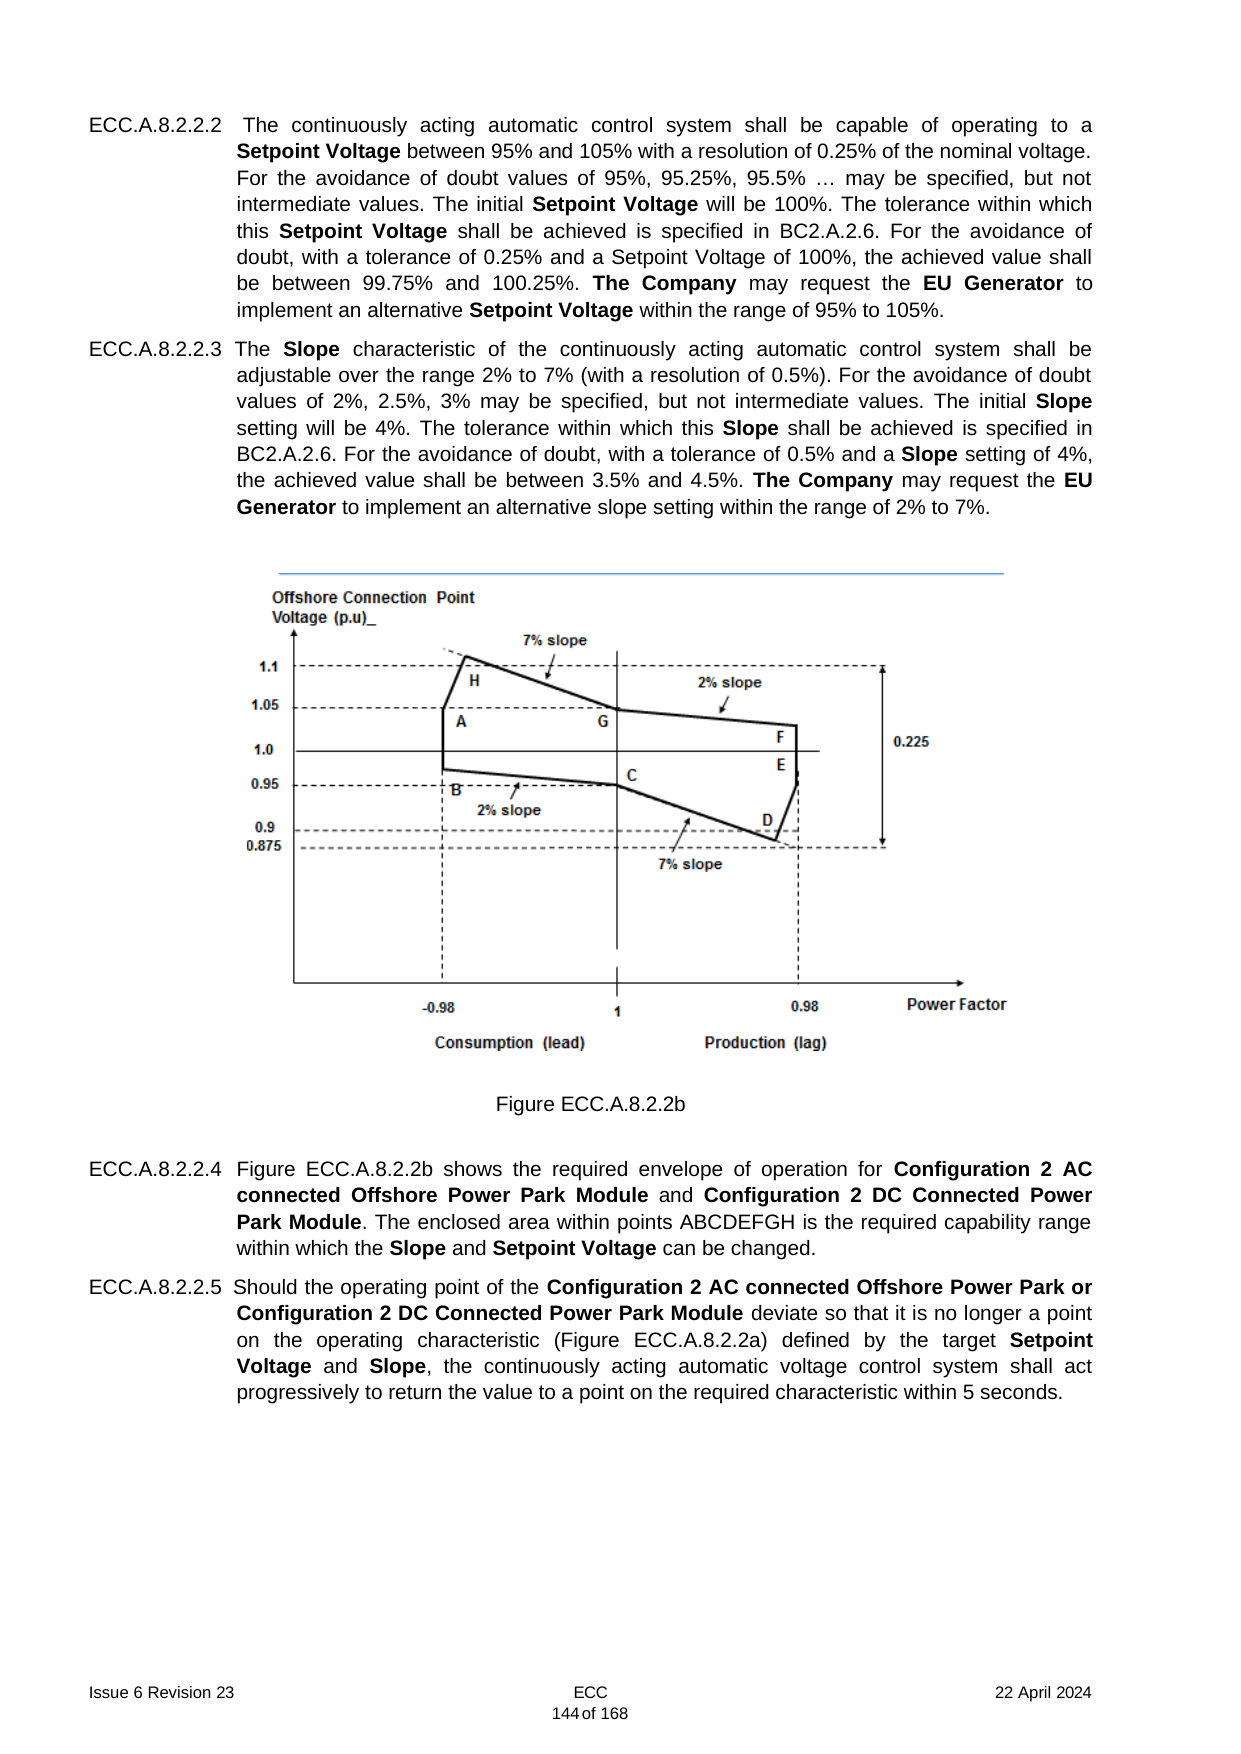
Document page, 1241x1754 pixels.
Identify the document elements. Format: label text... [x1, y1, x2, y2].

text ECC.A.8.2.2.4 Figure ECC.A.8.2.2b shows the required envelope of operation for Configuration 2 AC connected Offshore Power Park Module and Configuration 2 DC Connected Power Park Module. The enclosed area within points ABCDEFGH is the required capability range within which the Slope and Setpoint Voltage can be changed. [89, 1157, 1093, 1260]
text ECC.A.8.2.2.3 The Slope characteristic of the continuously acting automatic control system shall be adjustable over the range 2% to 7% (with a resolution of 0.5%). For the avoidance of doubt values of 2%, 2.5%, 3% may be specified, but not intermediate values. The initial Slope setting will be 4%. The tolerance within which this Slope shall be achieved is specified in BC2.A.2.6. For the avoidance of doubt, with a tolerance of 0.5% and a Slope setting of 4%, the achieved value shall be between 3.5% and 4.5%. The Company may request the EU Generator to implement an alternative slope setting within the range of 2% to 7%. [89, 336, 1093, 518]
picture [246, 573, 1008, 1051]
text ECC.A.8.2.2.5 Should the operating point of the Configuration 2 AC connected Offshore Power Park or Configuration 2 DC Connected Power Park Module deviate so that it is no longer a point on the operating characteristic (Figure ECC.A.8.2.2a) defined by the target Setpoint Voltage and Slope, the continuously acting automatic voltage control system shall act progressively to return the value to a point on the required characteristic within 5 seconds. [89, 1275, 1093, 1404]
text ECC.A.8.2.2.2 The continuously acting automatic control system shall be capable of operating to a Setpoint Voltage between 95% and 105% with a resolution of 0.25% of the nominal voltage. For the avoidance of doubt values of 95%, 95.25%, 95.5% … may be specified, but not intermediate values. The initial Setpoint Voltage will be 100%. The tolerance within which this Setpoint Voltage shall be achieved is specified in BC2.A.2.6. For the avoidance of doubt, with a tolerance of 0.25% and a Setpoint Voltage of 100%, the achieved value shall be between 99.75% and 100.25%. The Company may request the EU Generator to implement an alternative Setpoint Voltage within the range of 95% to 105%. [89, 113, 1093, 321]
text Figure ECC.A.8.2.2b [77, 1092, 1104, 1116]
